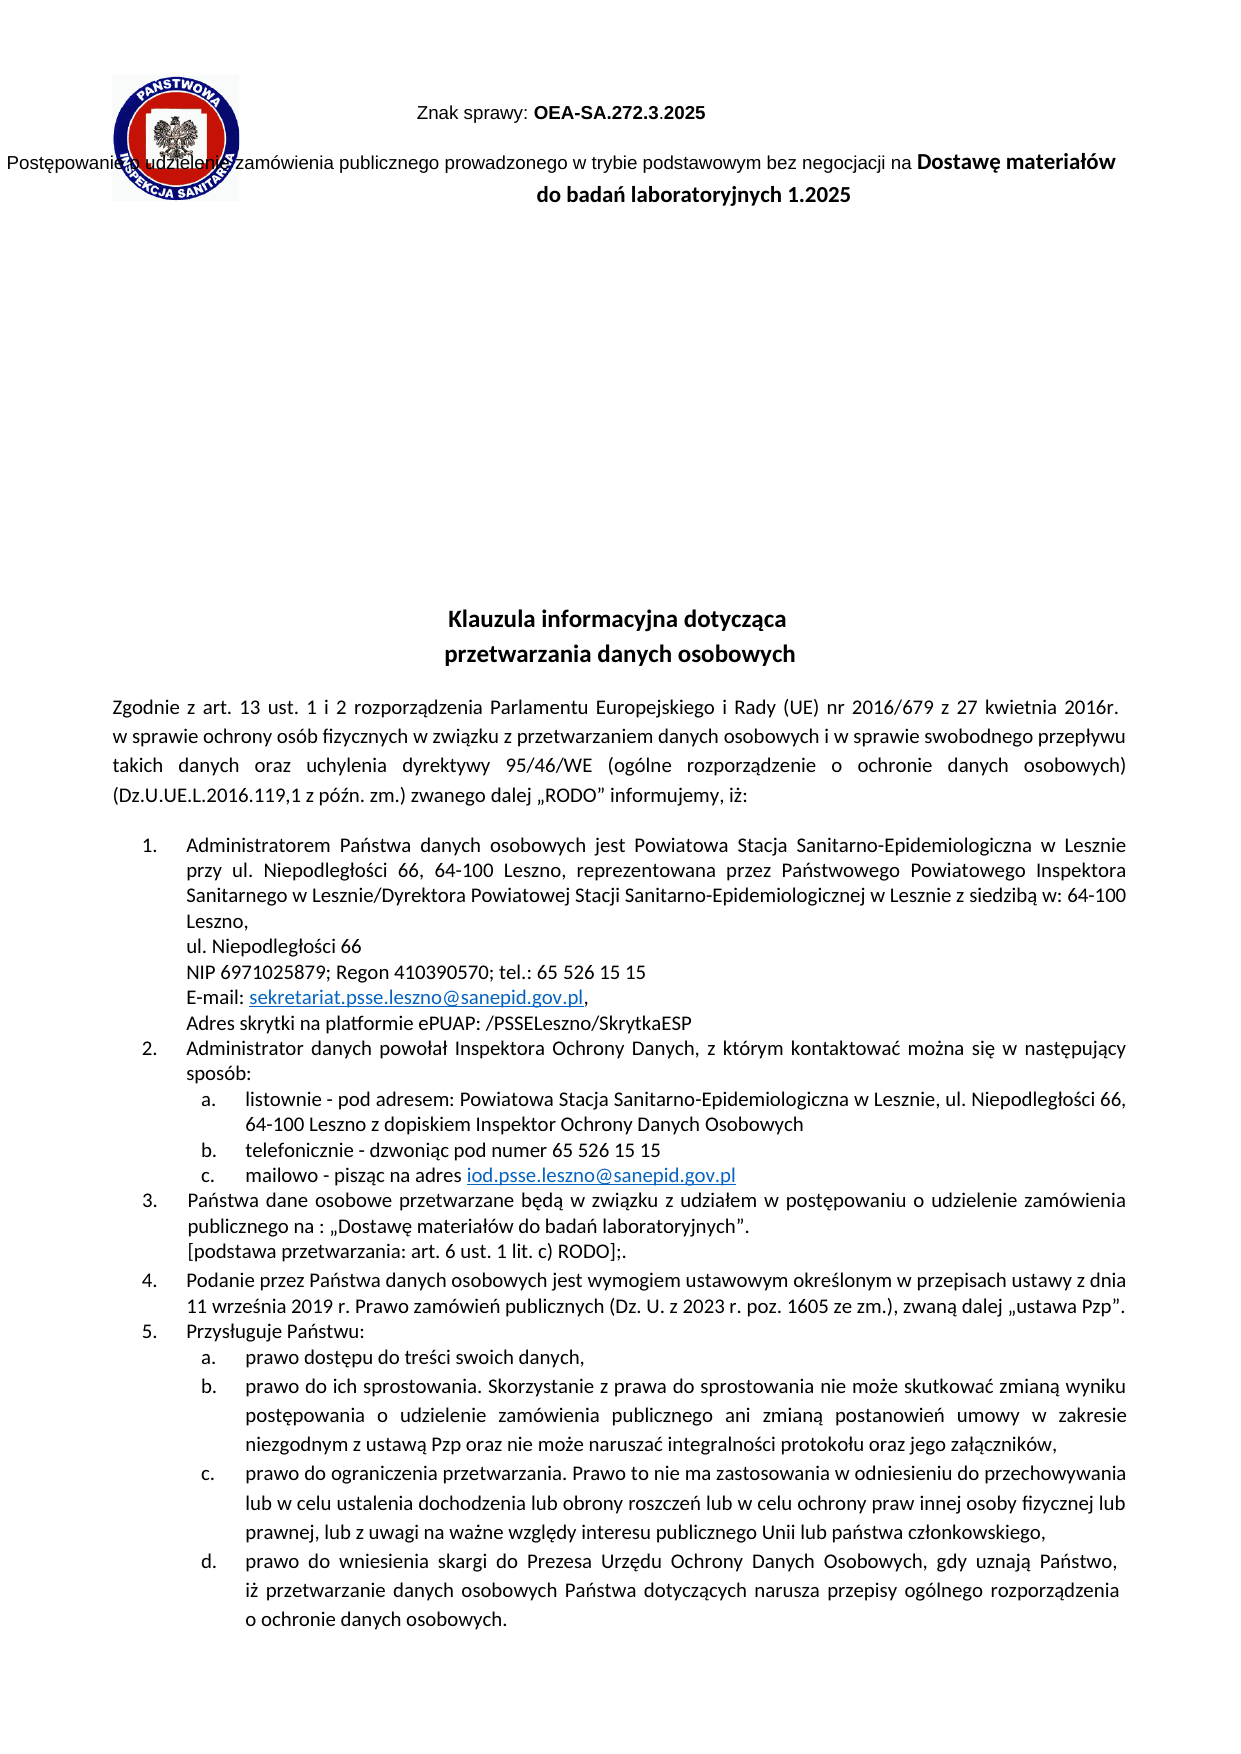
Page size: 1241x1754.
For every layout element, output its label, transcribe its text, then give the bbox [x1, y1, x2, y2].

list NIP 6971025879; Regon 410390570; tel.: 65 526 15 15 [186, 959, 1128, 984]
list Państwa dane osobowe przetwarzane będą w związku z udziałem w postępowaniu o udzielenie zamówienia publicznego na : „Dostawę materiałów do badań laboratoryjnych”. [142, 1188, 1128, 1238]
text Zgodnie z art. 13 ust. 1 i 2 rozporządzenia Parlamentu Europejskiego i Rady (UE) nr 2016/679 z 27 kwietnia 2016r. w sprawie ochrony osób fizycznych w związku z przetwarzaniem danych osobowych i w sprawie swobodnego przepływu takich danych oraz uchylenia dyrektywy 95/46/WE (ogólne rozporządzenie o ochronie danych osobowych) (Dz.U.UE.L.2016.119,1 z późn. zm.) zwanego dalej „RODO” informujemy, iż: [112, 694, 1128, 807]
list prawo do ograniczenia przetwarzania. Prawo to nie ma zastosowania w odniesieniu do przechowywania lub w celu ustalenia dochodzenia lub obrony roszczeń lub w celu ochrony praw innej osoby fizycznej lub prawnej, lub z uwagi na ważne względy interesu publicznego Unii lub państwa członkowskiego, [201, 1461, 1128, 1544]
list prawo do ich sprostowania. Skorzystanie z prawa do sprostowania nie może skutkować zmianą wyniku postępowania o udzielenie zamówienia publicznego ani zmianą postanowień umowy w zakresie niezgodnym z ustawą Pzp oraz nie może naruszać integralności protokołu oraz jego załączników, [201, 1373, 1128, 1457]
list prawo do wniesienia skargi do Prezesa Urzędu Ochrony Danych Osobowych, gdy uznają Państwo, iż przetwarzanie danych osobowych Państwa dotyczących narusza przepisy ogólnego rozporządzenia o ochronie danych osobowych. [201, 1548, 1128, 1632]
list mailowo - pisząc na adres iod.psse.leszno@sanepid.gov.pl [201, 1162, 1128, 1188]
list telefonicznie - dzwoniąc pod numer 65 526 15 15 [201, 1137, 1128, 1162]
list prawo dostępu do treści swoich danych, [201, 1344, 1128, 1369]
list Administratorem Państwa danych osobowych jest Powiatowa Stacja Sanitarno-Epidemiologiczna w Lesznie przy ul. Niepodległości 66, 64-100 Leszno, reprezentowana przez Państwowego Powiatowego Inspektora Sanitarnego w Lesznie/Dyrektora Powiatowej Stacji Sanitarno-Epidemiologicznej w Lesznie z siedzibą w: 64-100 Leszno, ul. Niepodległości 66 [142, 832, 1128, 959]
list E-mail: sekretariat.psse.leszno@sanepid.gov.pl, [186, 984, 1128, 1010]
list listownie - pod adresem: Powiatowa Stacja Sanitarno-Epidemiologiczna w Lesznie, ul. Niepodległości 66, 64-100 Leszno z dopiskiem Inspektor Ochrony Danych Osobowych [201, 1086, 1128, 1137]
list Adres skrytki na platformie ePUAP: /PSSELeszno/SkrytkaESP [186, 1010, 1128, 1035]
text Klauzula informacyjna dotycząca przetwarzania danych osobowych [112, 603, 1128, 669]
list Podanie przez Państwa danych osobowych jest wymogiem ustawowym określonym w przepisach ustawy z dnia 11 września 2019 r. Prawo zamówień publicznych (Dz. U. z 2023 r. poz. 1605 ze zm.), zwaną dalej „ustawa Pzp”. [142, 1268, 1128, 1318]
list Przysługuje Państwu: [142, 1318, 1128, 1344]
picture [112, 75, 240, 201]
list Administrator danych powołał Inspektora Ochrony Danych, z którym kontaktować można się w następujący sposób: [142, 1035, 1128, 1086]
list [podstawa przetwarzania: art. 6 ust. 1 lit. c) RODO];. [187, 1238, 1128, 1264]
